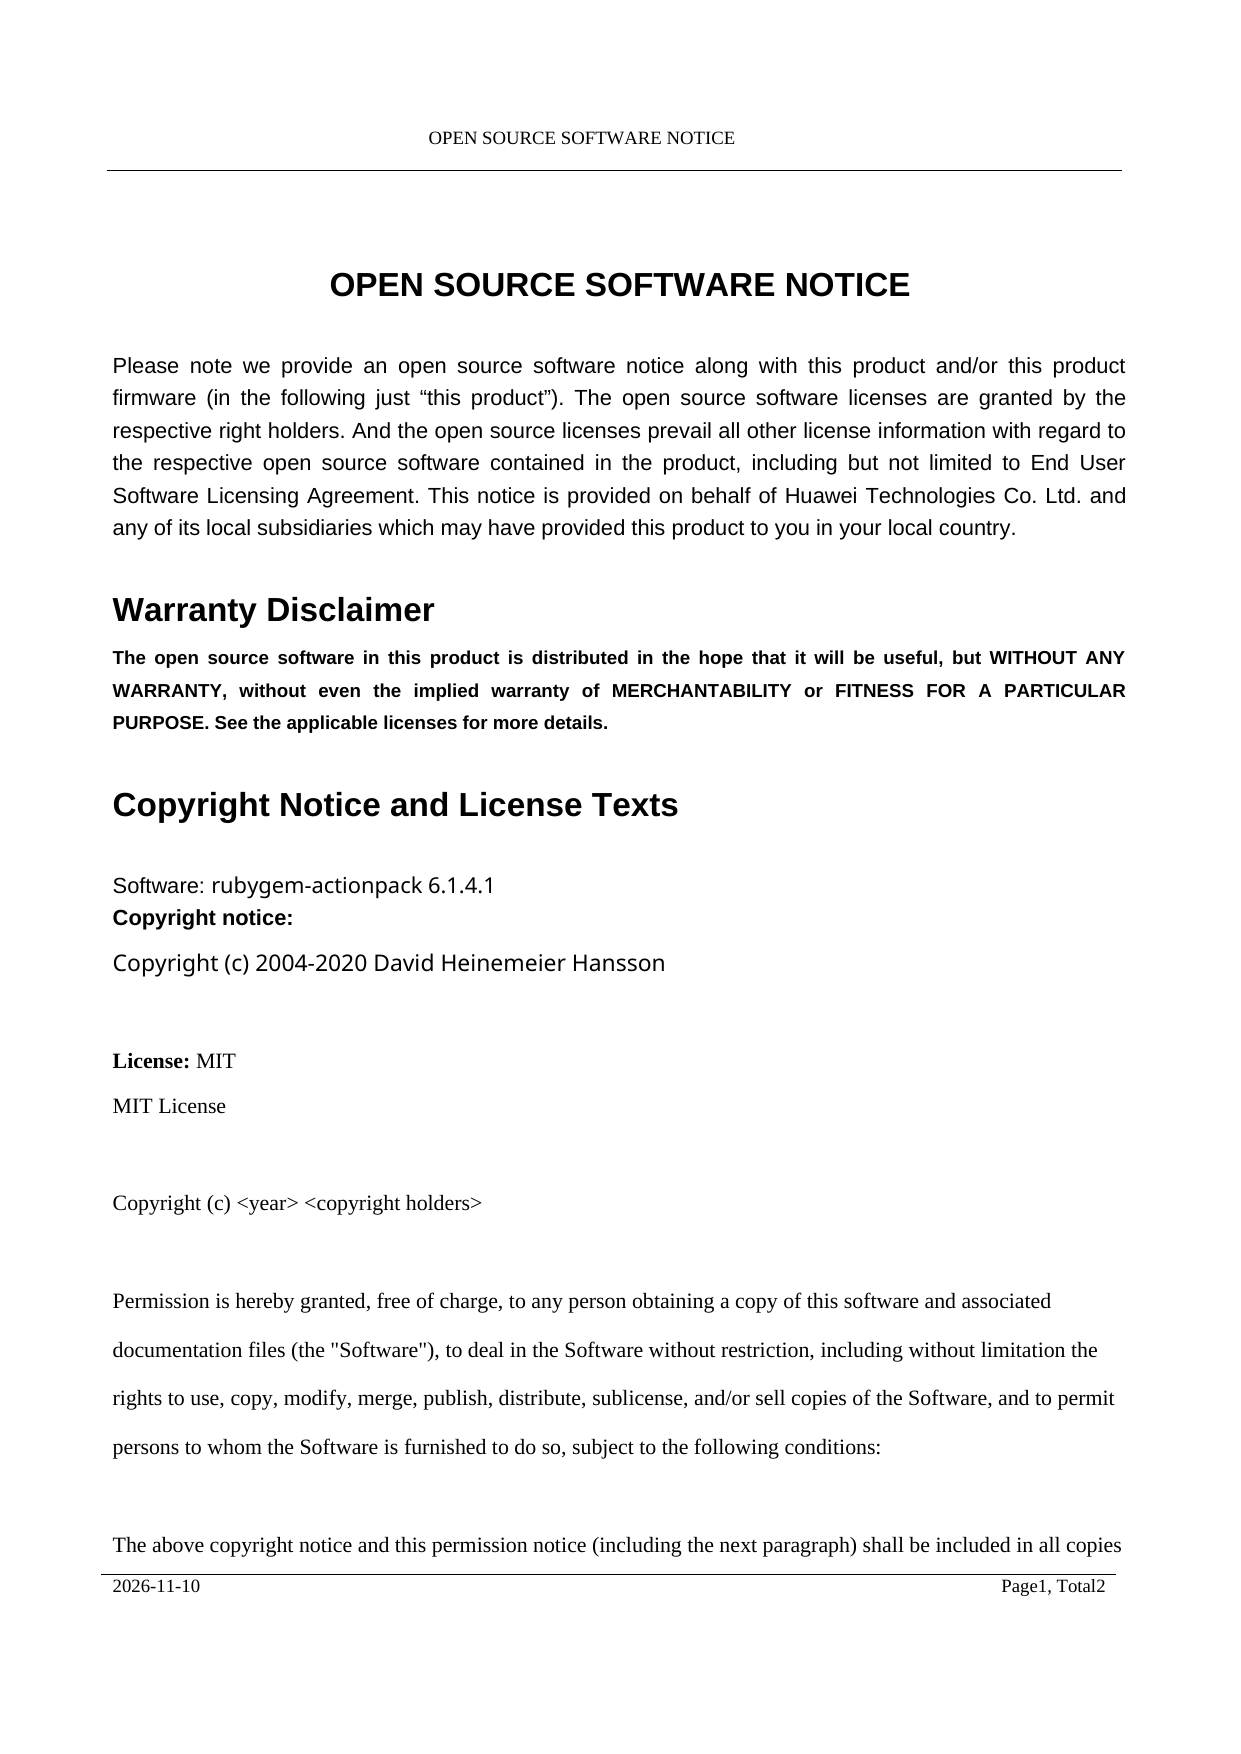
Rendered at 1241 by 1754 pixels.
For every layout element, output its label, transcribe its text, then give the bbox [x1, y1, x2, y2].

text OPEN SOURCE SOFTWARE NOTICE [112, 251, 1128, 316]
text Please note we provide an open source software notice along with this product and/or this product firmware (in the following just “this product”). The open source software licenses are granted by the respective right holders. And the open source licenses prevail all other license information with regard to the respective open source software contained in the product, including but not limited to End User Software Licensing Agreement. This notice is provided on behalf of Huawei Technologies Co. Ltd. and any of its local subsidiaries which may have provided this product to you in your local country. [112, 349, 1128, 544]
text Copyright (c) 2004-2020 David Heinemeier Hansson [112, 947, 1128, 1028]
text Copyright notice: [112, 901, 1128, 934]
text Software: rubygem-actionpack 6.1.4.1 [112, 869, 1128, 901]
text The open source software in this product is distributed in the hope that it will be useful, but WITHOUT ANY WARRANTY, without even the implied warranty of MERCHANTABILITY or FITNESS FOR A PARTICULAR PURPOSE. See the applicable licenses for more details. [112, 641, 1128, 739]
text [112, 1089, 1128, 1560]
text License: MIT [112, 1044, 1128, 1077]
text Copyright Notice and License Texts [112, 771, 1128, 836]
text Warranty Disclaimer [112, 576, 1128, 641]
